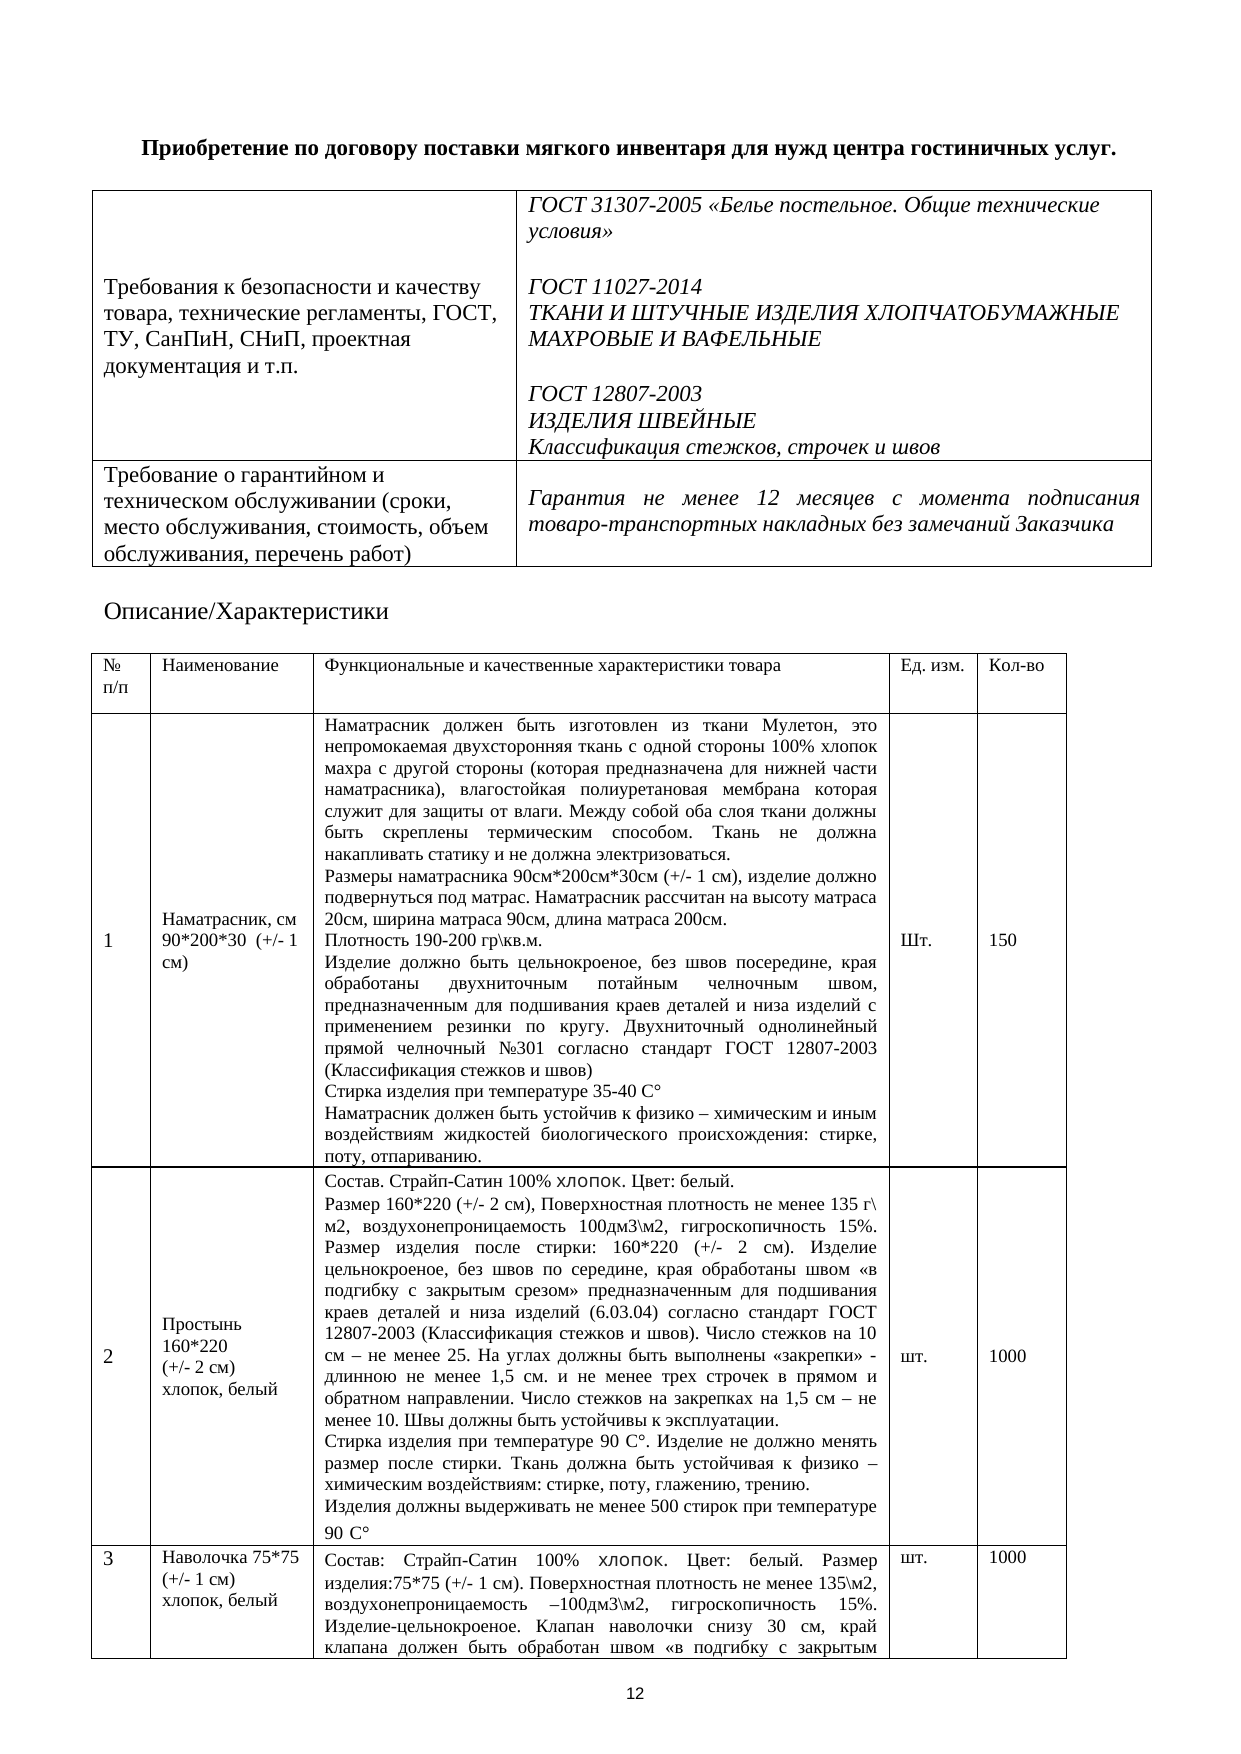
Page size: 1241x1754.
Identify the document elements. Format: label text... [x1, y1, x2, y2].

table_header Наименование [151, 654, 313, 712]
table_cell Гарантия не менее 12 месяцев с момента подписания товаро-транспортных накладных без замечаний Заказчика [517, 461, 1151, 566]
table_cell Наматрасник должен быть изготовлен из ткани Мулетон, это непромокаемая двухсторонняя ткань с одной стороны 100% хлопок махра с другой стороны (которая предназначена для нижней части наматрасника), влагостойкая полиуретановая мембрана которая служит для защиты от влаги. Между собой оба слоя ткани должны быть скреплены термическим способом. Ткань не должна накапливать статику и не должна электризоваться. Размеры наматрасника 90см*200см*30см (+/- 1 см), изделие должно подвернуться под матрас. Наматрасник рассчитан на высоту матраса 20см, ширина матраса 90см, длина матраса 200см. Плотность 190-200 гр\кв.м. Изделие должно быть цельнокроеное, без швов посередине, края обработаны двухниточным потайным челночным швом, предназначенным для подшивания краев деталей и низа изделий с применением резинки по кругу. Двухниточный однолинейный прямой челночный №301 согласно стандарт ГОСТ 12807-2003 (Классификация стежков и швов) Стирка изделия при температуре 35-40 С° Наматрасник должен быть устойчив к физико – химическим и иным воздействиям жидкостей биологического происхождения: стирке, поту, отпариванию. [314, 714, 889, 1166]
table_cell Шт. [890, 714, 977, 1166]
table_cell 1 [92, 714, 150, 1166]
text Описание/Характеристики [103, 596, 1167, 624]
table_cell 1000 [978, 1546, 1066, 1658]
table_cell Требование о гарантийном и техническом обслуживании (сроки, место обслуживания, стоимость, объем обслуживания, перечень работ) [93, 461, 516, 566]
table_cell 1000 [978, 1168, 1066, 1545]
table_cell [314, 1546, 889, 1658]
table_cell шт. [890, 1168, 977, 1545]
table_cell Простынь 160*220 (+/- 2 см) хлопок, белый [151, 1168, 313, 1545]
table_header Ед. изм. [890, 654, 977, 712]
table_cell 150 [978, 714, 1066, 1166]
table_cell Состав. Страйп-Сатин 100% хлопок. Цвет: белый. Размер 160*220 (+/- 2 см), Поверхностная плотность не менее 135 г\м2, воздухонепроницаемость 100дм3\м2, гигроскопичность 15%. Размер изделия после стирки: 160*220 (+/- 2 см). Изделие цельнокроеное, без швов по середине, края обработаны швом «в подгибку с закрытым срезом» предназначенным для подшивания краев деталей и низа изделий (6.03.04) согласно стандарт ГОСТ 12807-2003 (Классификация стежков и швов). Число стежков на 10 см – не менее 25. На углах должны быть выполнены «закрепки» - длинною не менее 1,5 см. и не менее трех строчек в прямом и обратном направлении. Число стежков на закрепках на 1,5 см – не менее 10. Швы должны быть устойчивы к эксплуатации. Стирка изделия при температуре 90 С°. Изделие не должно менять размер после стирки. Ткань должна быть устойчивая к физико – химическим воздействиям: стирке, поту, глажению, трению. Изделия должны выдерживать не менее 500 стирок при температуре 90 С° [314, 1168, 889, 1545]
table_header Кол-во [978, 654, 1066, 712]
table_cell 3 [92, 1546, 150, 1658]
table_cell Наматрасник, см 90*200*30 (+/- 1 см) [151, 714, 313, 1166]
table_header Функциональные и качественные характеристики товара [314, 654, 889, 712]
table_header № п/п [92, 654, 150, 712]
table_cell 2 [92, 1168, 150, 1545]
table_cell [151, 1546, 313, 1658]
text Приобретение по договору поставки мягкого инвентаря для нужд центра гостиничных услуг. [141, 134, 1167, 160]
table_header Требования к безопасности и качеству товара, технические регламенты, ГОСТ, ТУ, СанПиН, СНиП, проектная документация и т.п. [93, 191, 516, 459]
table_header ГОСТ 31307-2005 «Белье постельное. Общие технические условия» ГОСТ 11027-2014 ТКАНИ И ШТУЧНЫЕ ИЗДЕЛИЯ ХЛОПЧАТОБУМАЖНЫЕ МАХРОВЫЕ И ВАФЕЛЬНЫЕ ГОСТ 12807-2003 ИЗДЕЛИЯ ШВЕЙНЫЕ Классификация стежков, строчек и швов [517, 191, 1151, 459]
table_cell шт. [890, 1546, 977, 1658]
